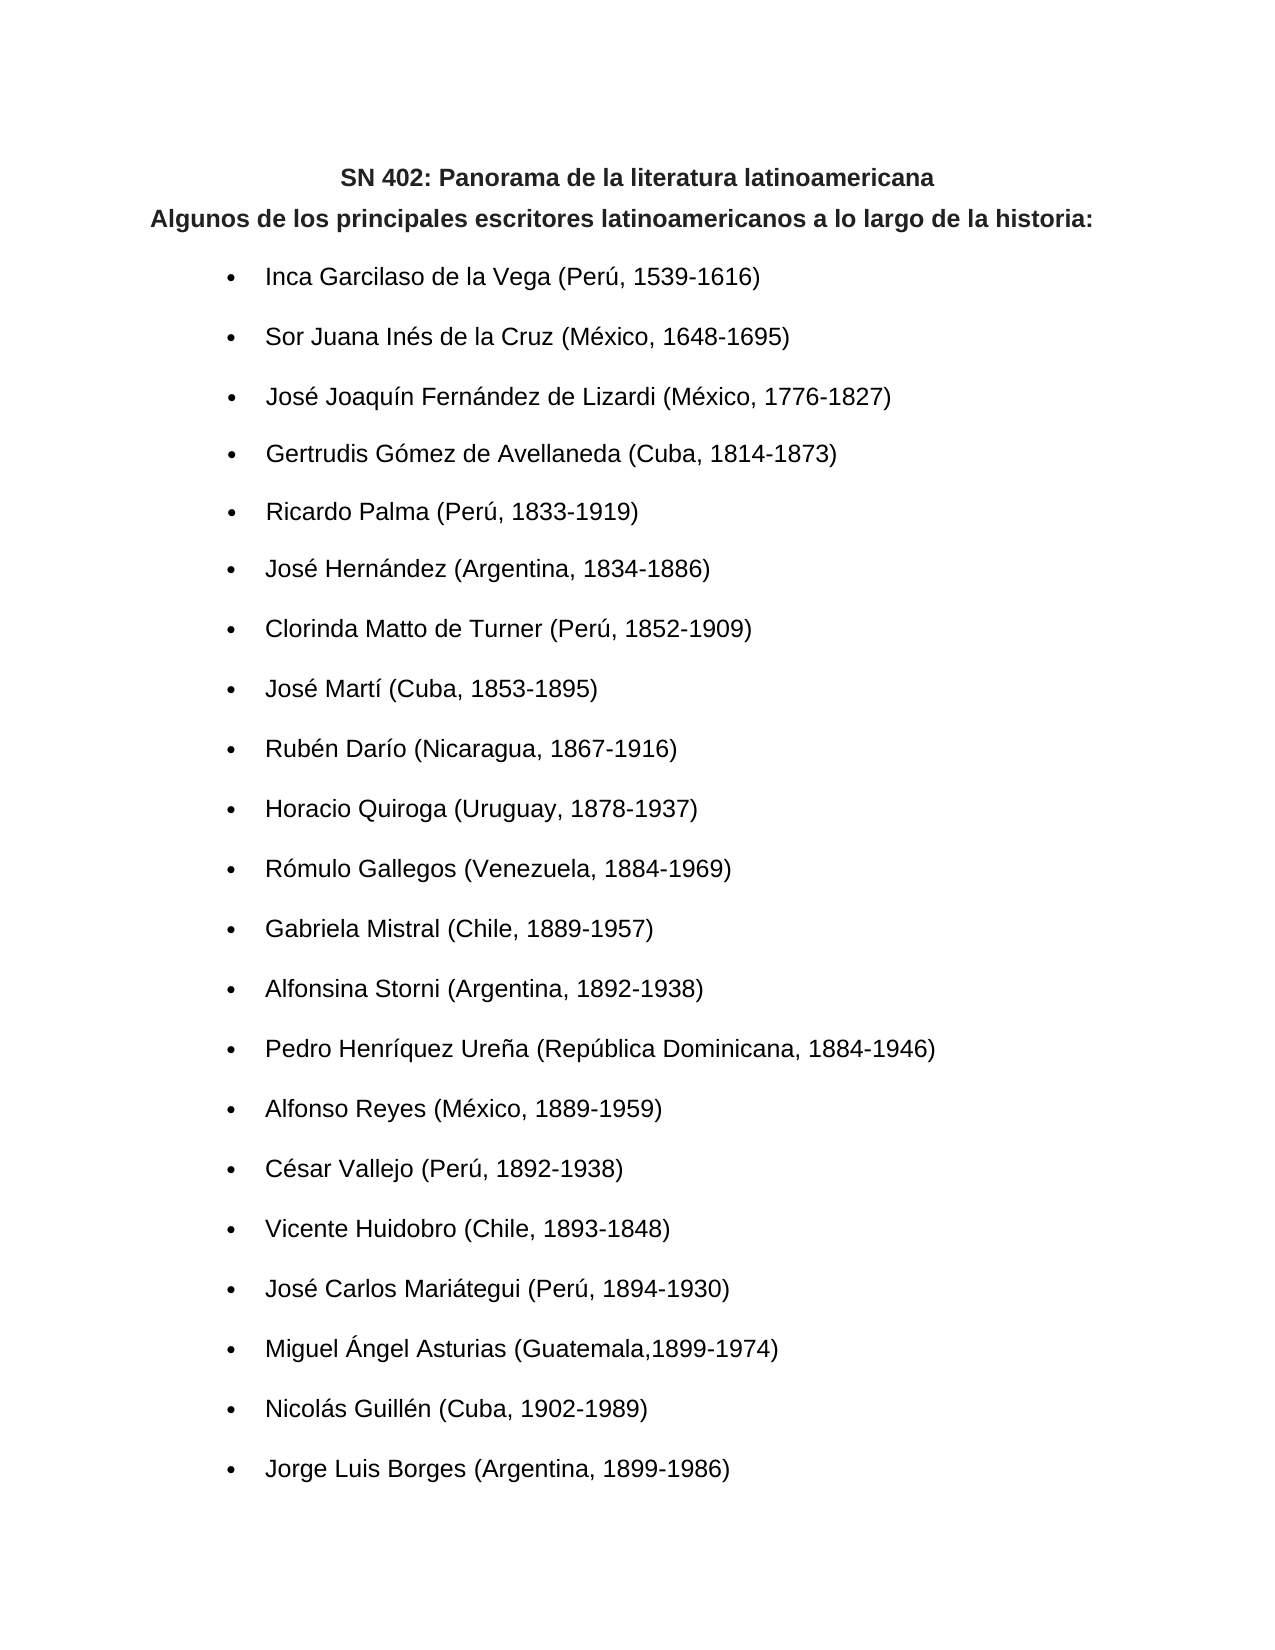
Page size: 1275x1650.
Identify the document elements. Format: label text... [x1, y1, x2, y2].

list Vicente Huidobro (Chile, 1893-1848) [227, 1214, 1125, 1243]
list César Vallejo (Perú, 1892-1938) [227, 1154, 1125, 1183]
list Alfonso Reyes (México, 1889-1959) [227, 1094, 1125, 1123]
list Pedro Henríquez Ureña (República Dominicana, 1884-1946) [227, 1034, 1125, 1063]
list José Joaquín Fernández de Lizardi (México, 1776-1827) [228, 382, 1125, 410]
list Ricardo Palma (Perú, 1833-1919) [228, 497, 1125, 525]
list José Carlos Mariátegui (Perú, 1894-1930) [227, 1274, 1125, 1303]
list Jorge Luis Borges (Argentina, 1899-1986) [227, 1454, 1125, 1483]
list Sor Juana Inés de la Cruz (México, 1648-1695) [227, 322, 1125, 350]
list Rubén Darío (Nicaragua, 1867-1916) [227, 734, 1125, 763]
list Miguel Ángel Asturias (Guatemala,1899-1974) [227, 1334, 1125, 1363]
list Horacio Quiroga (Uruguay, 1878-1937) [227, 794, 1125, 823]
list Clorinda Matto de Turner (Perú, 1852-1909) [227, 614, 1125, 643]
list Rómulo Gallegos (Venezuela, 1884-1969) [227, 854, 1125, 883]
list Gertrudis Gómez de Avellaneda (Cuba, 1814-1873) [228, 439, 1125, 468]
text Algunos de los principales escritores latinoamericanos a lo largo de la historia: [150, 204, 1125, 232]
list Gabriela Mistral (Chile, 1889-1957) [227, 914, 1125, 943]
list José Hernández (Argentina, 1834-1886) [227, 554, 1125, 583]
list Nicolás Guillén (Cuba, 1902-1989) [227, 1394, 1125, 1423]
list Inca Garcilaso de la Vega (Perú, 1539-1616) [227, 262, 1125, 290]
text SN 402: Panorama de la literatura latinoamericana [150, 162, 1125, 191]
list Alfonsina Storni (Argentina, 1892-1938) [227, 974, 1125, 1003]
list José Martí (Cuba, 1853-1895) [227, 674, 1125, 703]
